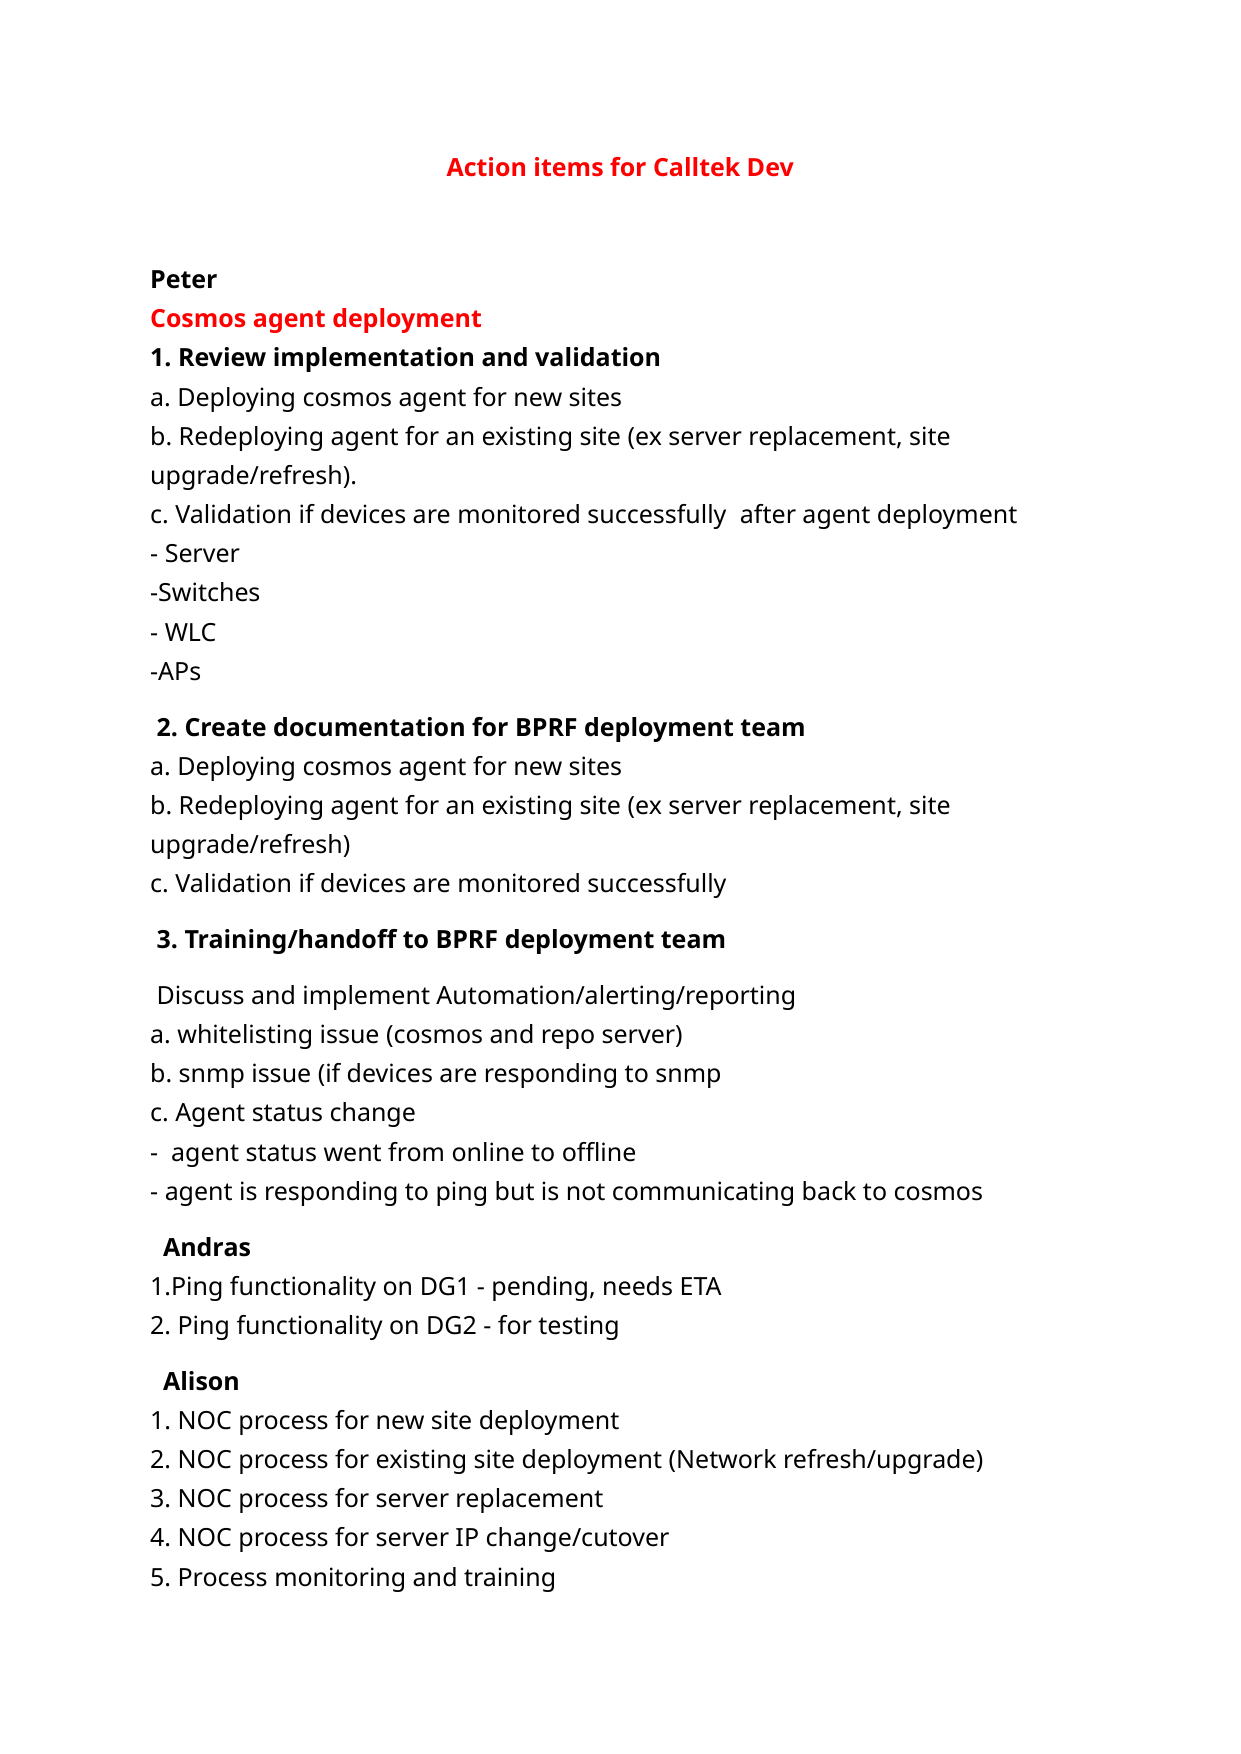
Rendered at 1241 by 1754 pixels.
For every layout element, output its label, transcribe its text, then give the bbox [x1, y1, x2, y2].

text Action items for Calltek Dev [150, 150, 1090, 184]
text Andras 1.Ping functionality on DG1 - pending, needs ETA 2. Ping functionality on DG2 - for testing [150, 1229, 1090, 1342]
text Peter Cosmos agent deployment 1. Review implementation and validation a. Deploying cosmos agent for new sites b. Redeploying agent for an existing site (ex server replacement, site upgrade/refresh). c. Validation if devices are monitored successfully after agent deployment - Server -Switches - WLC -APs [150, 262, 1090, 687]
text Discuss and implement Automation/alerting/reporting a. whitelisting issue (cosmos and repo server) b. snmp issue (if devices are responding to snmp c. Agent status change - agent status went from online to offline - agent is responding to ping but is not communicating back to cosmos [150, 977, 1090, 1207]
text Alison 1. NOC process for new site deployment 2. NOC process for existing site deployment (Network refresh/upgrade) 3. NOC process for server replacement 4. NOC process for server IP change/cutover 5. Process monitoring and training [150, 1363, 1090, 1593]
text 3. Training/handoff to BPRF deployment team [150, 922, 1090, 956]
text 2. Create documentation for BPRF deployment team a. Deploying cosmos agent for new sites b. Redeploying agent for an existing site (ex server replacement, site upgrade/refresh) c. Validation if devices are monitored successfully [150, 709, 1090, 900]
